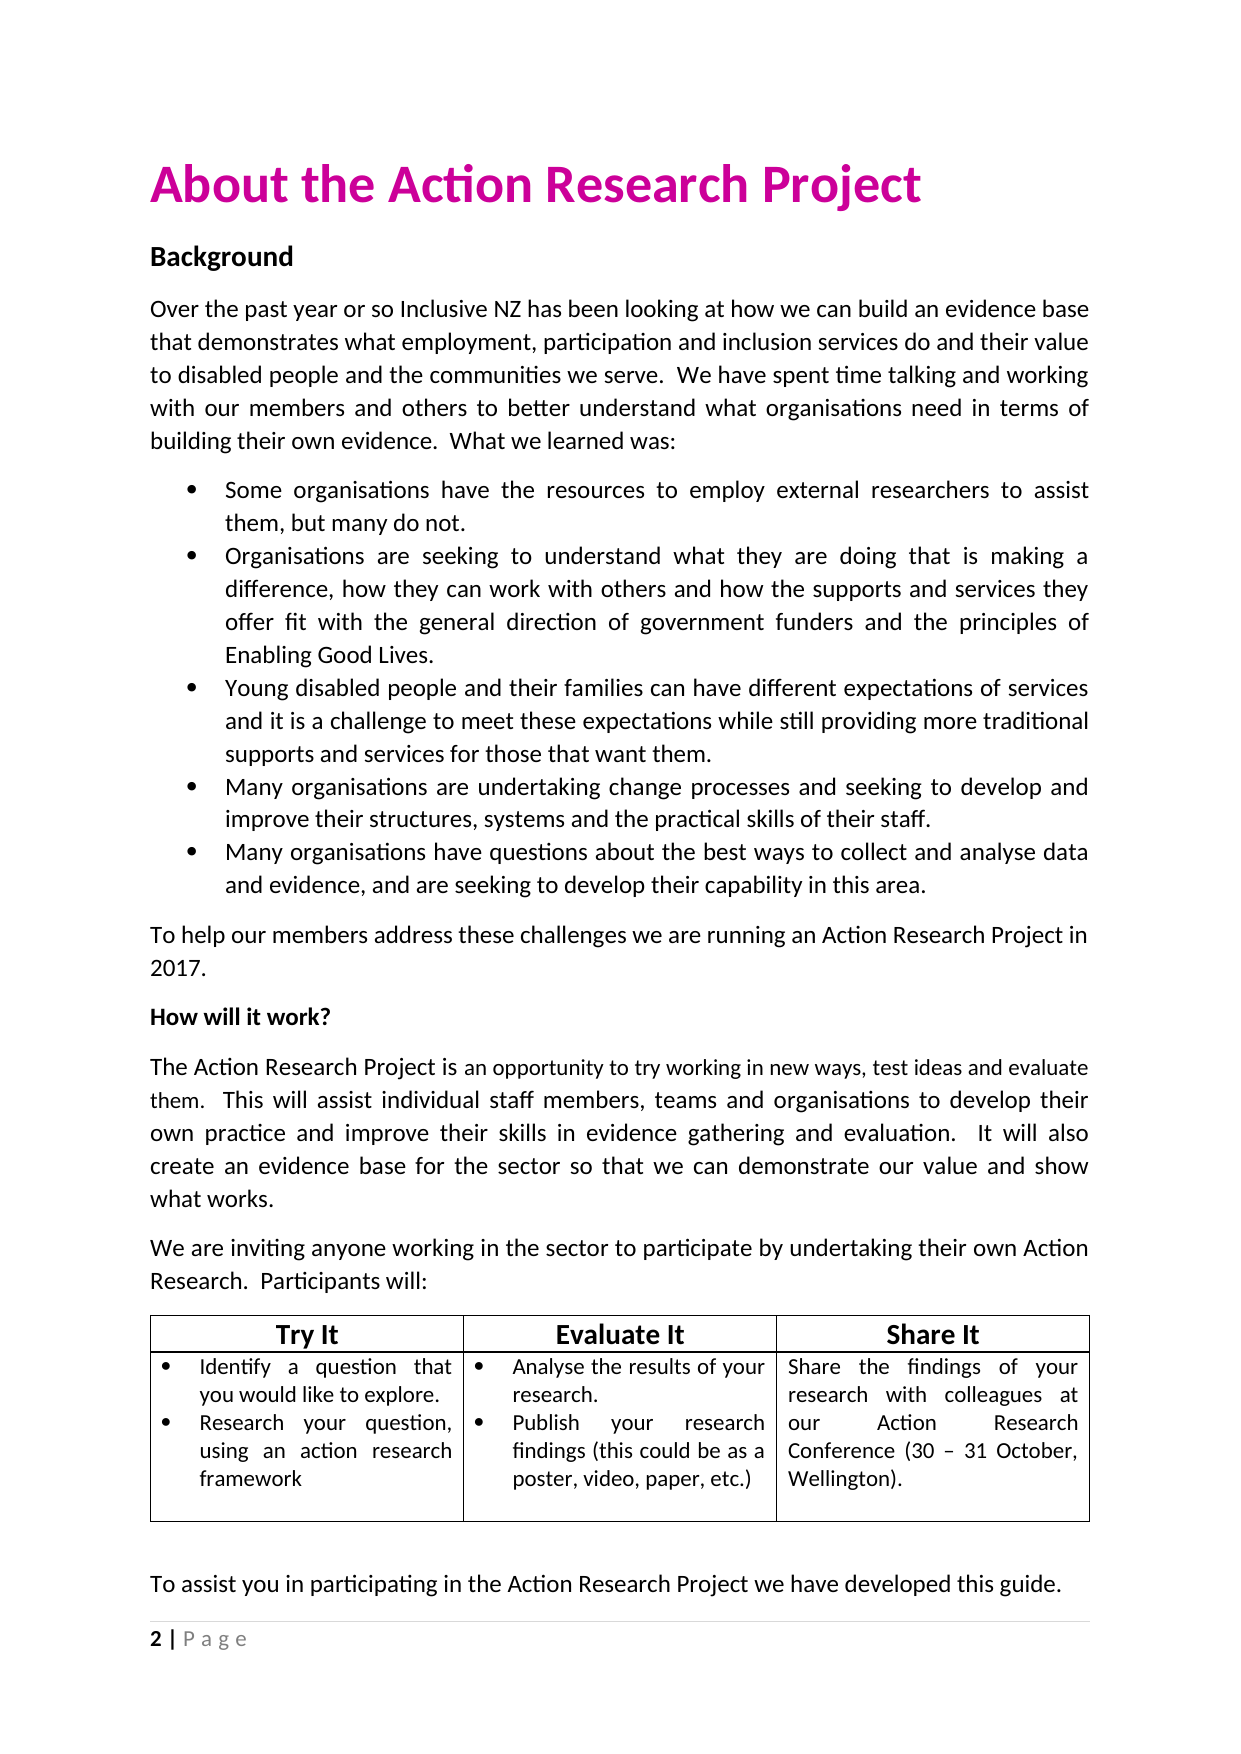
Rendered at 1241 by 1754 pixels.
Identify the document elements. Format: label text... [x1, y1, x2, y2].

table_header Share It [777, 1316, 1089, 1351]
text To assist you in participating in the Action Research Project we have developed this guide. [150, 1568, 1090, 1599]
table_cell Analyse the results of your research. Publish your research findings (this could be as a poster, video, paper, etc.) [464, 1353, 776, 1521]
table_header Try It [151, 1316, 463, 1351]
text To help our members address these challenges we are running an Action Research Project in 2017. [150, 919, 1090, 982]
text About the Action Research Project [150, 150, 1090, 216]
list Organisations are seeking to understand what they are doing that is making a difference, how they can work with others and how the supports and services they offer fit with the general direction of government funders and the principles of Enabling Good Lives. [187, 540, 1090, 669]
text The Action Research Project is an opportunity to try working in new ways, test ideas and evaluate them. This will assist individual staff members, teams and organisations to develop their own practice and improve their skills in evidence gathering and evaluation. It will also create an evidence base for the sector so that we can demonstrate our value and show what works. [150, 1051, 1090, 1213]
table_cell Identify a question that you would like to explore. Research your question, using an action research framework [151, 1353, 463, 1521]
table_cell Share the findings of your research with colleagues at our Action Research Conference (30 – 31 October, Wellington). [777, 1353, 1089, 1521]
text We are inviting anyone working in the sector to participate by undertaking their own Action Research. Participants will: [150, 1232, 1090, 1296]
text Background [150, 238, 1090, 274]
table_header Evaluate It [464, 1316, 776, 1351]
text Over the past year or so Inclusive NZ has been looking at how we can build an evidence base that demonstrates what employment, participation and inclusion services do and their value to disabled people and the communities we serve. We have spent time talking and working with our members and others to better understand what organisations need in terms of building their own evidence. What we learned was: [150, 293, 1090, 455]
list Some organisations have the resources to employ external researchers to assist them, but many do not. [187, 474, 1090, 538]
list Many organisations have questions about the best ways to collect and analyse data and evidence, and are seeking to develop their capability in this area. [187, 836, 1090, 900]
list Young disabled people and their families can have different expectations of services and it is a challenge to meet these expectations while still providing more traditional supports and services for those that want them. [187, 672, 1090, 768]
list Many organisations are undertaking change processes and seeking to develop and improve their structures, systems and the practical skills of their staff. [187, 771, 1090, 834]
text How will it work? [150, 1001, 1090, 1032]
